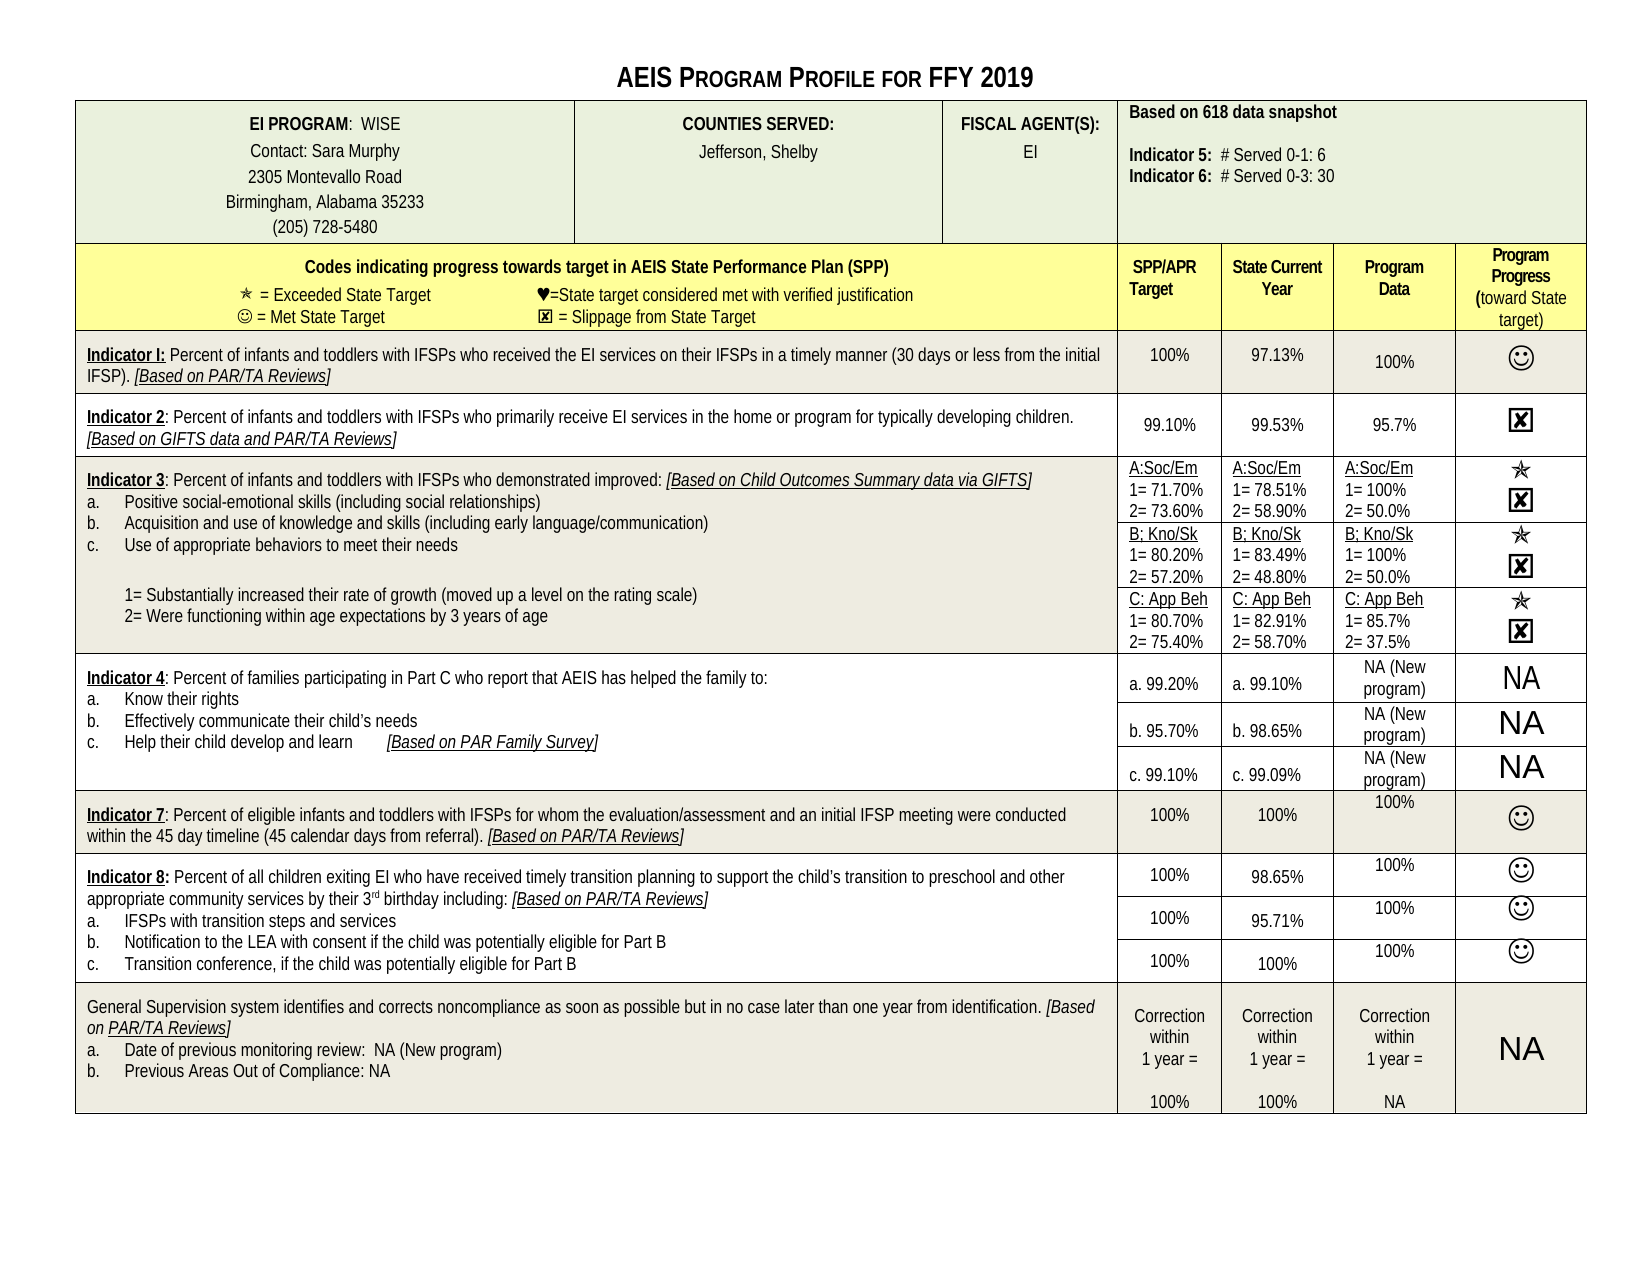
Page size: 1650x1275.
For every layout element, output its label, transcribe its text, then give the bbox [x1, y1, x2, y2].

table_cell Indicator 2: Percent of infants and toddlers with IFSPs who primarily receive EI services in the home or program for typically developing children. [Based on GIFTS data and PAR/TA Reviews] [76, 394, 1117, 456]
table_cell NA [1456, 703, 1586, 746]
table_cell C: App Beh 1= 80.70% 2= 75.40% [1118, 588, 1221, 653]
table_cell 100% [1334, 331, 1455, 393]
table_cell 95.7% [1334, 394, 1455, 456]
table_cell NA [1456, 983, 1586, 1112]
table_header EI Program: WISE Contact: Sara Murphy 2305 Montevallo Road Birmingham, Alabama 35233 (205) 728-5480 [76, 101, 574, 243]
table_cell A:Soc/Em 1= 78.51% 2= 58.90% [1222, 457, 1333, 522]
table_cell B; Kno/Sk 1= 100% 2= 50.0% [1334, 523, 1455, 587]
table_cell 100% [1118, 791, 1221, 853]
table_cell 100% [1334, 854, 1455, 896]
table_cell [1456, 897, 1586, 939]
table_cell Codes indicating progress towards target in AEIS State Performance Plan (SPP) = Exceeded State Target =State target considered met with verified justification = Met State Target = Slippage from State Target [76, 244, 1117, 330]
table_cell 97.13% [1222, 331, 1333, 393]
table_cell 100% [1222, 940, 1333, 982]
table_cell C: App Beh 1= 82.91% 2= 58.70% [1222, 588, 1333, 653]
table_cell c. 99.09% [1222, 747, 1333, 790]
table_header Based on 618 data snapshot Indicator 5: # Served 0-1: 6 Indicator 6: # Served 0-3: 30 [1118, 101, 1586, 243]
table_cell [1456, 394, 1586, 456]
table_cell Indicator 4: Percent of families participating in Part C who report that AEIS has helped the family to: Know their rights Effectively communicate their child’s needs Help their child develop and learn [Based on PAR Family Survey] [76, 654, 1117, 790]
table_cell a. 99.20% [1118, 654, 1221, 702]
table_cell NA [1456, 747, 1586, 790]
table_cell NA (New program) [1334, 747, 1455, 790]
table_cell [1456, 523, 1586, 587]
table_cell b. 98.65% [1222, 703, 1333, 746]
table_cell [1456, 331, 1586, 393]
table_cell 100% [1334, 791, 1455, 853]
table_cell Indicator 8: Percent of all children exiting EI who have received timely transition planning to support the child’s transition to preschool and other appropriate community services by their 3rd birthday including: [Based on PAR/TA Reviews] IFSPs with transition steps and services Notification to the LEA with consent if the child was potentially eligible for Part B Transition conference, if the child was potentially eligible for Part B [76, 854, 1117, 982]
table_cell Correction within 1 year = 100% [1118, 983, 1221, 1112]
table_cell NA [1456, 654, 1586, 702]
table_cell B; Kno/Sk 1= 83.49% 2= 48.80% [1222, 523, 1333, 587]
table_cell [1456, 854, 1586, 896]
table_cell 99.10% [1118, 394, 1221, 456]
table_cell 95.71% [1222, 897, 1333, 939]
table_cell 100% [1118, 331, 1221, 393]
table_cell 100% [1222, 791, 1333, 853]
table_cell C: App Beh 1= 85.7% 2= 37.5% [1334, 588, 1455, 653]
text AEIS Program Profile for FFY 2019 [75, 60, 1575, 93]
table_cell SPP/APR Target [1118, 244, 1221, 330]
table_cell A:Soc/Em 1= 71.70% 2= 73.60% [1118, 457, 1221, 522]
table_cell NA (New program) [1334, 654, 1455, 702]
table_cell 100% [1118, 897, 1221, 939]
table_cell a. 99.10% [1222, 654, 1333, 702]
table_cell A:Soc/Em 1= 100% 2= 50.0% [1334, 457, 1455, 522]
table_cell Correction within 1 year = 100% [1222, 983, 1333, 1112]
table_cell [1456, 457, 1586, 522]
table_cell State Current Year [1222, 244, 1333, 330]
table_cell b. 95.70% [1118, 703, 1221, 746]
table_cell [1456, 940, 1586, 982]
table_cell [1456, 588, 1586, 653]
table_cell Indicator 3: Percent of infants and toddlers with IFSPs who demonstrated improved: [Based on Child Outcomes Summary data via GIFTS] Positive social-emotional skills (including social relationships) Acquisition and use of knowledge and skills (including early language/communication) Use of appropriate behaviors to meet their needs 1= Substantially increased their rate of growth (moved up a level on the rating scale) 2= Were functioning within age expectations by 3 years of age [76, 457, 1117, 653]
table_cell Program Progress (toward State target) [1456, 244, 1586, 330]
table_cell Program Data [1334, 244, 1455, 330]
table_cell General Supervision system identifies and corrects noncompliance as soon as possible but in no case later than one year from identification. [Based on PAR/TA Reviews] Date of previous monitoring review: NA (New program) Previous Areas Out of Compliance: NA [76, 983, 1117, 1112]
table_cell 100% [1118, 854, 1221, 896]
table_cell 99.53% [1222, 394, 1333, 456]
table_cell B; Kno/Sk 1= 80.20% 2= 57.20% [1118, 523, 1221, 587]
table_cell [1456, 791, 1586, 853]
table_cell Indicator 7: Percent of eligible infants and toddlers with IFSPs for whom the evaluation/assessment and an initial IFSP meeting were conducted within the 45 day timeline (45 calendar days from referral). [Based on PAR/TA Reviews] [76, 791, 1117, 853]
table_cell Indicator I: Percent of infants and toddlers with IFSPs who received the EI services on their IFSPs in a timely manner (30 days or less from the initial IFSP). [Based on PAR/TA Reviews] [76, 331, 1117, 393]
table_cell 100% [1118, 940, 1221, 982]
table_cell c. 99.10% [1118, 747, 1221, 790]
table_header Counties Served: Jefferson, Shelby [575, 101, 942, 243]
table_header FISCAL AGENT(S): EI [943, 101, 1117, 243]
table_cell 98.65% [1222, 854, 1333, 896]
table_cell 100% [1334, 940, 1455, 982]
table_cell Correction within 1 year = NA [1334, 983, 1455, 1112]
table_cell 100% [1334, 897, 1455, 939]
table_cell NA (New program) [1334, 703, 1455, 746]
